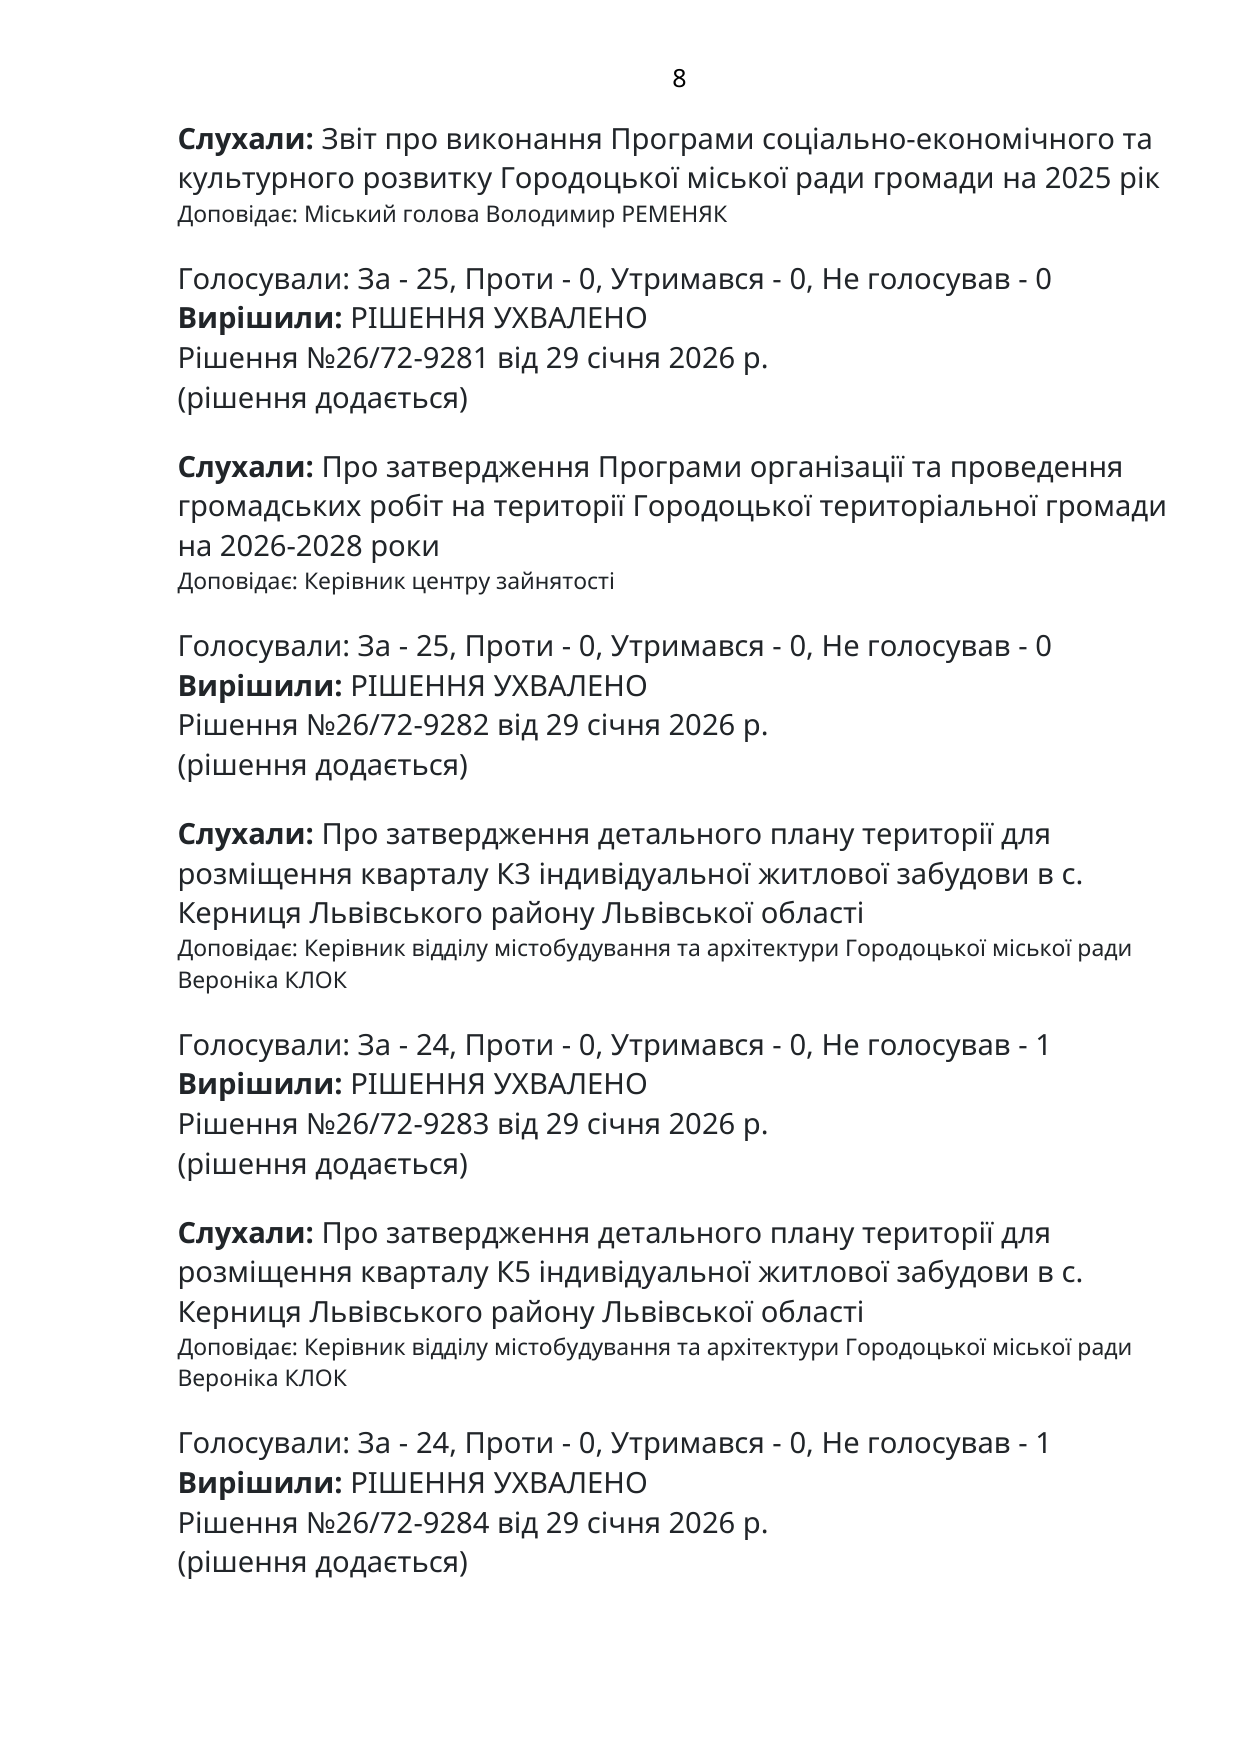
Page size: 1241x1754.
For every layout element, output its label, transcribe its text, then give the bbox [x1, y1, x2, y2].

text Слухали: Про затвердження Програми організації та проведення громадських робіт на території Городоцької територіальної громади на 2026-2028 роки Доповідає: Керівник центру зайнятості [177, 446, 1181, 596]
text Голосували: За - 25, Проти - 0, Утримався - 0, Не голосував - 0 Вирішили: РІШЕННЯ УХВАЛЕНО Рішення №26/72-9282 від 29 січня 2026 р. (рішення додається) [177, 625, 1181, 784]
text Голосували: За - 25, Проти - 0, Утримався - 0, Не голосував - 0 Вирішили: РІШЕННЯ УХВАЛЕНО Рішення №26/72-9281 від 29 січня 2026 р. (рішення додається) [177, 258, 1181, 417]
text Слухали: Про затвердження детального плану території для розміщення кварталу К3 індивідуальної житлової забудови в с. Керниця Львівського району Львівської області Доповідає: Керівник відділу містобудування та архітектури Городоцької міської ради Вероніка КЛОК [177, 813, 1181, 995]
text Слухали: Про затвердження детального плану території для розміщення кварталу К5 індивідуальної житлової забудови в с. Керниця Львівського району Львівської області Доповідає: Керівник відділу містобудування та архітектури Городоцької міської ради Вероніка КЛОК [177, 1212, 1181, 1393]
text Голосували: За - 24, Проти - 0, Утримався - 0, Не голосував - 1 Вирішили: РІШЕННЯ УХВАЛЕНО Рішення №26/72-9283 від 29 січня 2026 р. (рішення додається) [177, 1024, 1181, 1183]
text Голосували: За - 24, Проти - 0, Утримався - 0, Не голосував - 1 Вирішили: РІШЕННЯ УХВАЛЕНО Рішення №26/72-9284 від 29 січня 2026 р. (рішення додається) [177, 1423, 1181, 1581]
text Слухали: Звіт про виконання Програми соціально-економічного та культурного розвитку Городоцької міської ради громади на 2025 рік Доповідає: Міський голова Володимир РЕМЕНЯК [177, 118, 1181, 229]
